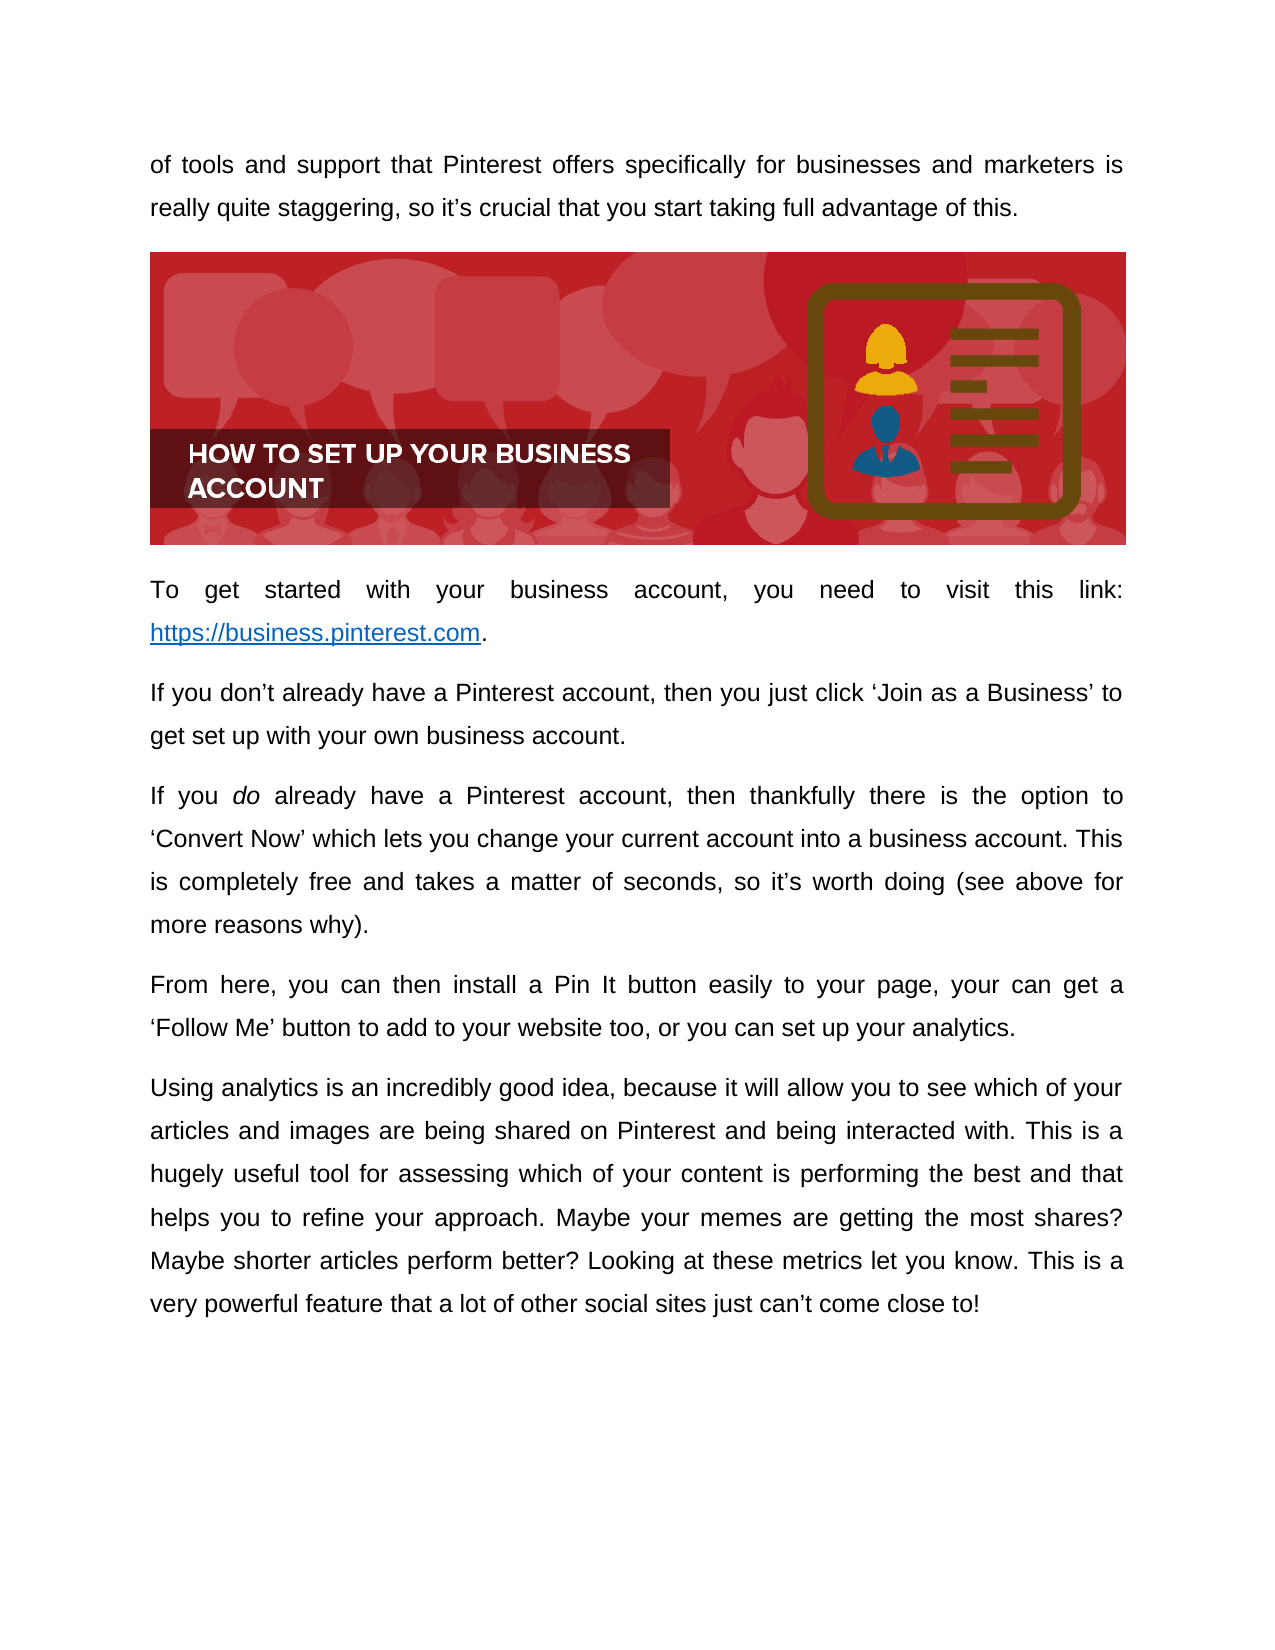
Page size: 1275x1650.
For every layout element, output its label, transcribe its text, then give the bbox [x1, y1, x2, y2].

text To get started with your business account, you need to visit this link: https://business.pinterest.com. [150, 575, 1125, 647]
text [150, 150, 1125, 222]
text If you don’t already have a Pinterest account, then you just click ‘Join as a Business’ to get set up with your own business account. [150, 678, 1125, 750]
picture [150, 252, 1126, 545]
text If you do already have a Pinterest account, then thankfully there is the option to ‘Convert Now’ which lets you change your current account into a business account. This is completely free and takes a matter of seconds, so it’s worth doing (see above for more reasons why). [150, 781, 1125, 939]
text Using analytics is an incredibly good idea, because it will allow you to see which of your articles and images are being shared on Pinterest and being interacted with. This is a hugely useful tool for assessing which of your content is performing the best and that helps you to refine your approach. Maybe your memes are getting the most shares? Maybe shorter articles perform better? Looking at these metrics let you know. This is a very powerful feature that a lot of other social sites just can’t come close to! [150, 1073, 1125, 1318]
text From here, you can then install a Pin It button easily to your page, your can get a ‘Follow Me’ button to add to your website too, or you can set up your analytics. [150, 970, 1125, 1042]
